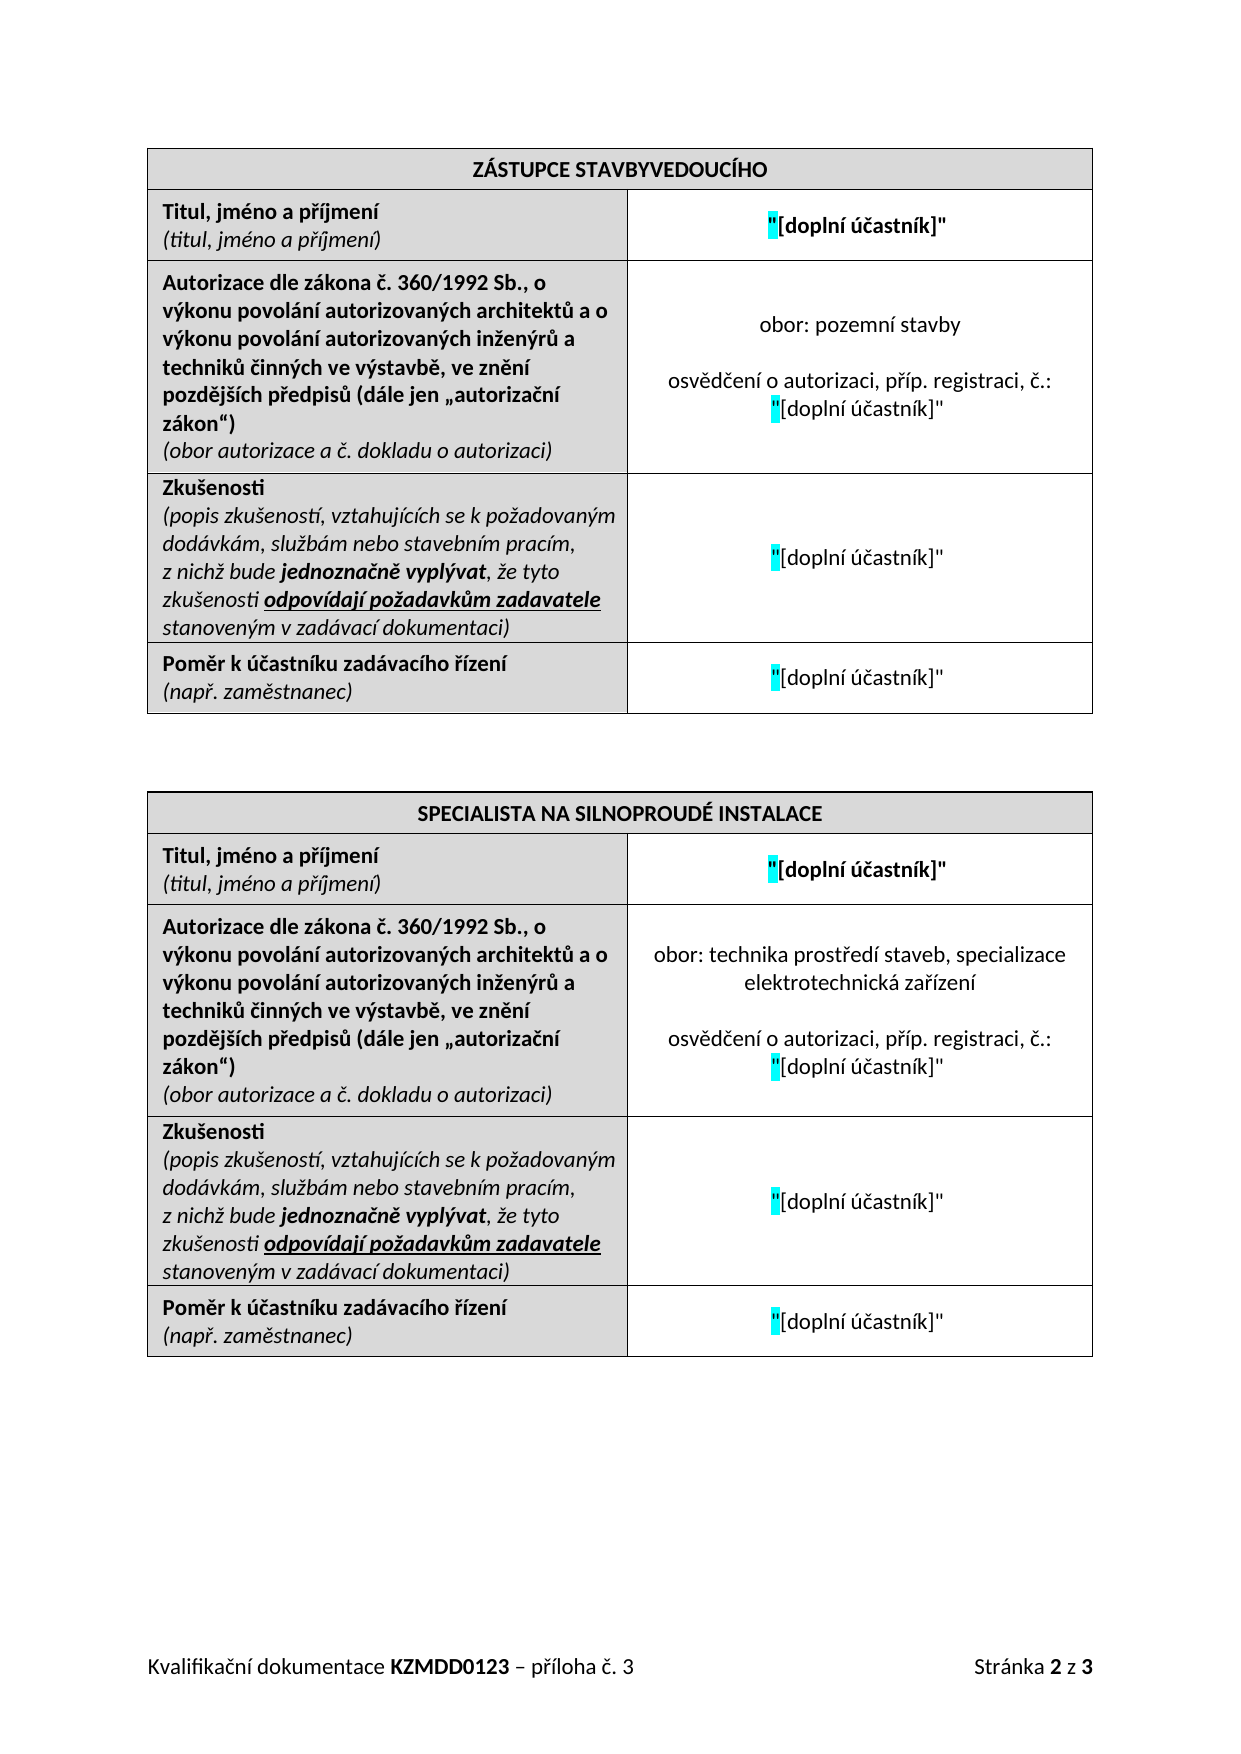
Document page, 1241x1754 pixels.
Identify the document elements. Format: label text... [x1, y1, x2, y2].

table_cell [628, 190, 1092, 260]
table_cell [628, 1286, 1092, 1356]
table_cell [628, 474, 1092, 642]
table_cell Poměr k účastníku zadávacího řízení (např. zaměstnanec) [148, 1286, 627, 1356]
table_cell Titul, jméno a příjmení (titul, jméno a příjmení) [148, 190, 627, 260]
table_header ZÁSTUPCE stavbyvedoucíHO [148, 149, 1092, 189]
table_cell Titul, jméno a příjmení (titul, jméno a příjmení) [148, 834, 627, 904]
table_cell [628, 643, 1092, 712]
table_cell Poměr k účastníku zadávacího řízení (např. zaměstnanec) [148, 643, 627, 712]
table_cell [148, 1117, 627, 1285]
table_cell Autorizace dle zákona č. 360/1992 Sb., o výkonu povolání autorizovaných architektů a o výkonu povolání autorizovaných inženýrů a techniků činných ve výstavbě, ve znění pozdějších předpisů (dále jen „autorizační zákon“) (obor autorizace a č. dokladu o autorizaci) [148, 261, 627, 472]
table_cell obor: technika prostředí staveb, specializace elektrotechnická zařízení osvědčení o autorizaci, příp. registraci, č.: [628, 905, 1092, 1116]
table_cell [628, 1117, 1092, 1285]
table_header Specialista na silnoproudé instalace [148, 793, 1092, 833]
table_cell [628, 834, 1092, 904]
table_cell Autorizace dle zákona č. 360/1992 Sb., o výkonu povolání autorizovaných architektů a o výkonu povolání autorizovaných inženýrů a techniků činných ve výstavbě, ve znění pozdějších předpisů (dále jen „autorizační zákon“) (obor autorizace a č. dokladu o autorizaci) [148, 905, 627, 1116]
table_cell obor: pozemní stavby osvědčení o autorizaci, příp. registraci, č.: [628, 261, 1092, 472]
